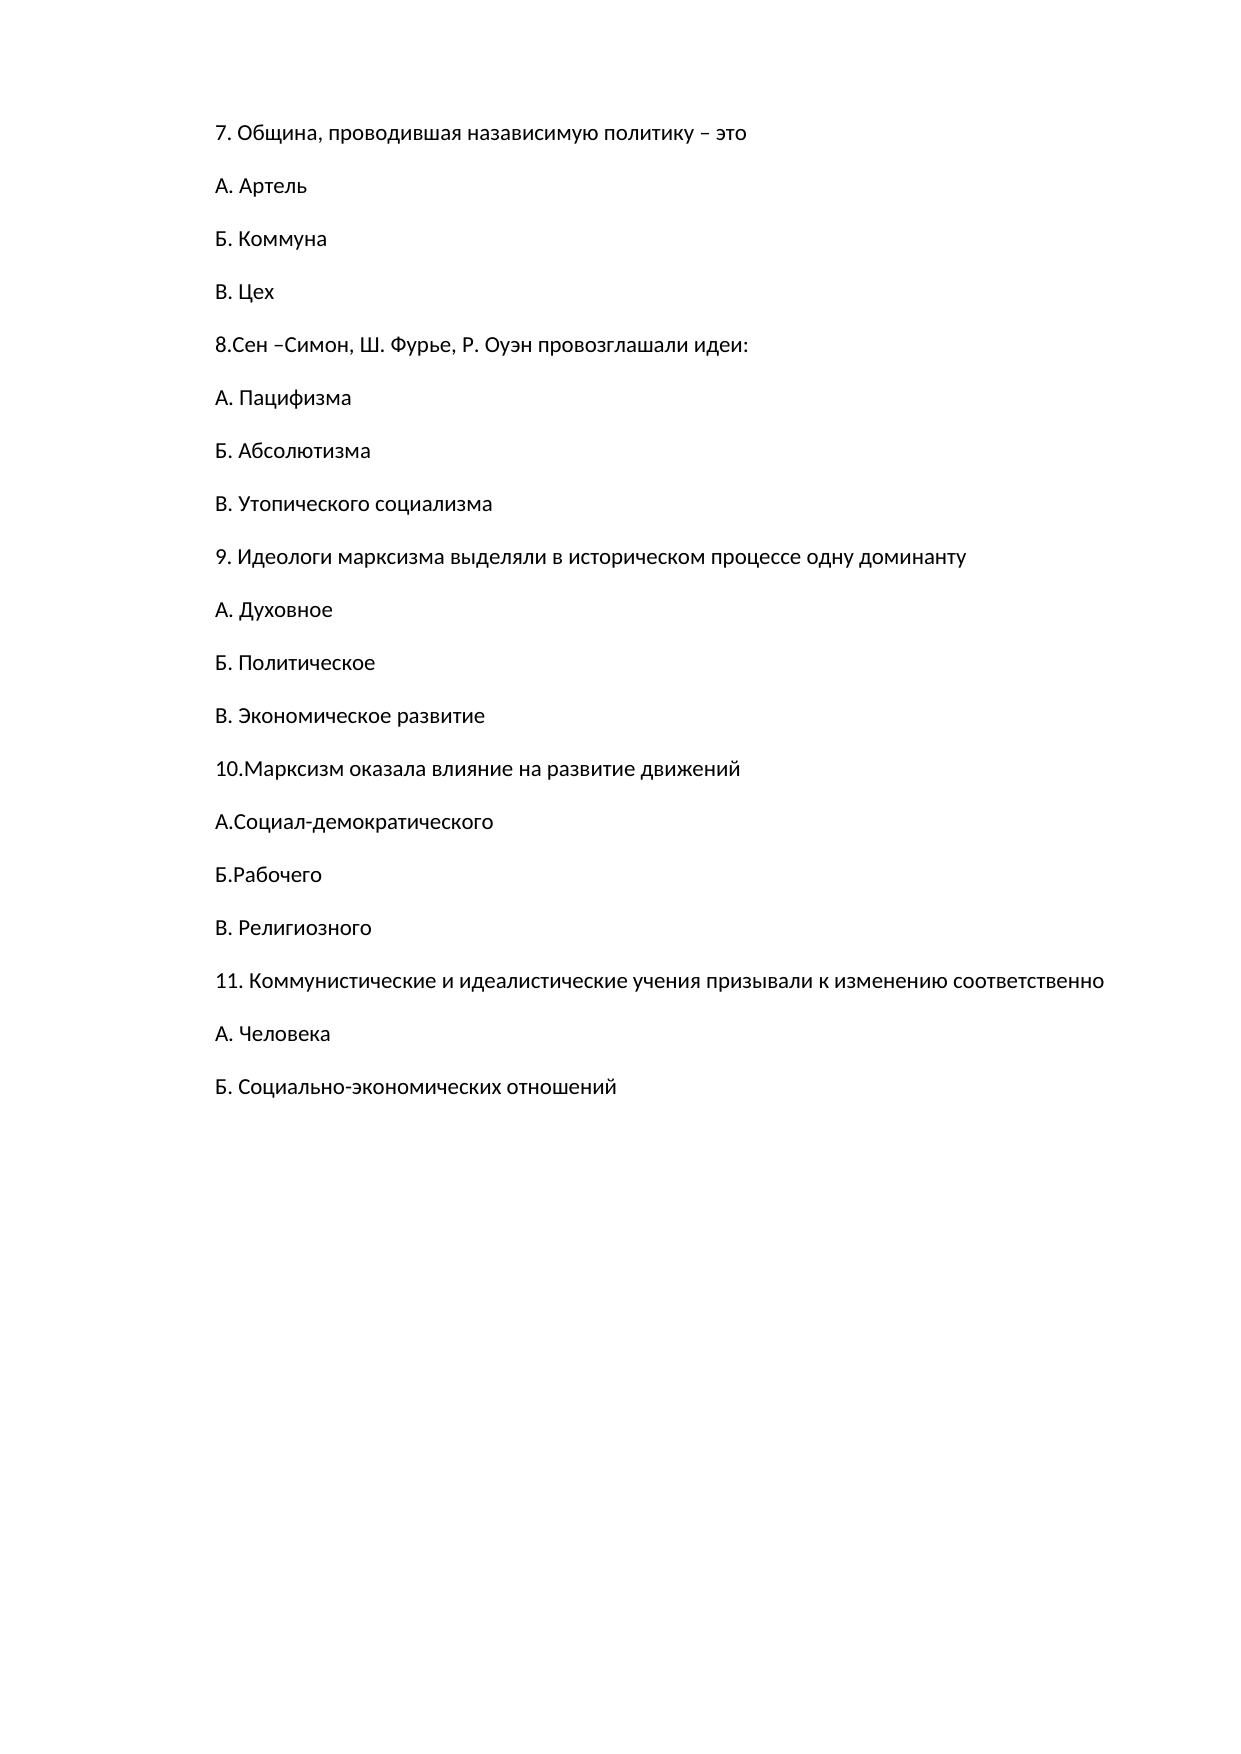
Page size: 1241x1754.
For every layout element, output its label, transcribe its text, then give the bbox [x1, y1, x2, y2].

text В. Религиозного [215, 913, 1152, 941]
text Б. Политическое [215, 648, 1152, 676]
text А. Духовное [215, 595, 1152, 623]
text 7. Община, проводившая назависимую политику – это [215, 118, 1152, 146]
text Б. Абсолютизма [215, 436, 1152, 464]
text А. Человека [215, 1019, 1152, 1047]
text Б.Рабочего [215, 860, 1152, 888]
text Б. Коммуна [215, 224, 1152, 252]
text В. Цех [215, 277, 1152, 305]
text А. Артель [215, 171, 1152, 199]
text А. Пацифизма [215, 383, 1152, 411]
text 8.Сен –Симон, Ш. Фурье, Р. Оуэн провозглашали идеи: [215, 330, 1152, 358]
text 9. Идеологи марксизма выделяли в историческом процессе одну доминанту [215, 542, 1152, 570]
text 11. Коммунистические и идеалистические учения призывали к изменению соответственно [215, 966, 1152, 994]
text Б. Социально-экономических отношений [215, 1072, 1152, 1101]
text 10.Марксизм оказала влияние на развитие движений [215, 754, 1152, 782]
text В. Утопического социализма [215, 489, 1152, 517]
text В. Экономическое развитие [215, 701, 1152, 729]
text А.Социал-демократического [215, 807, 1152, 835]
